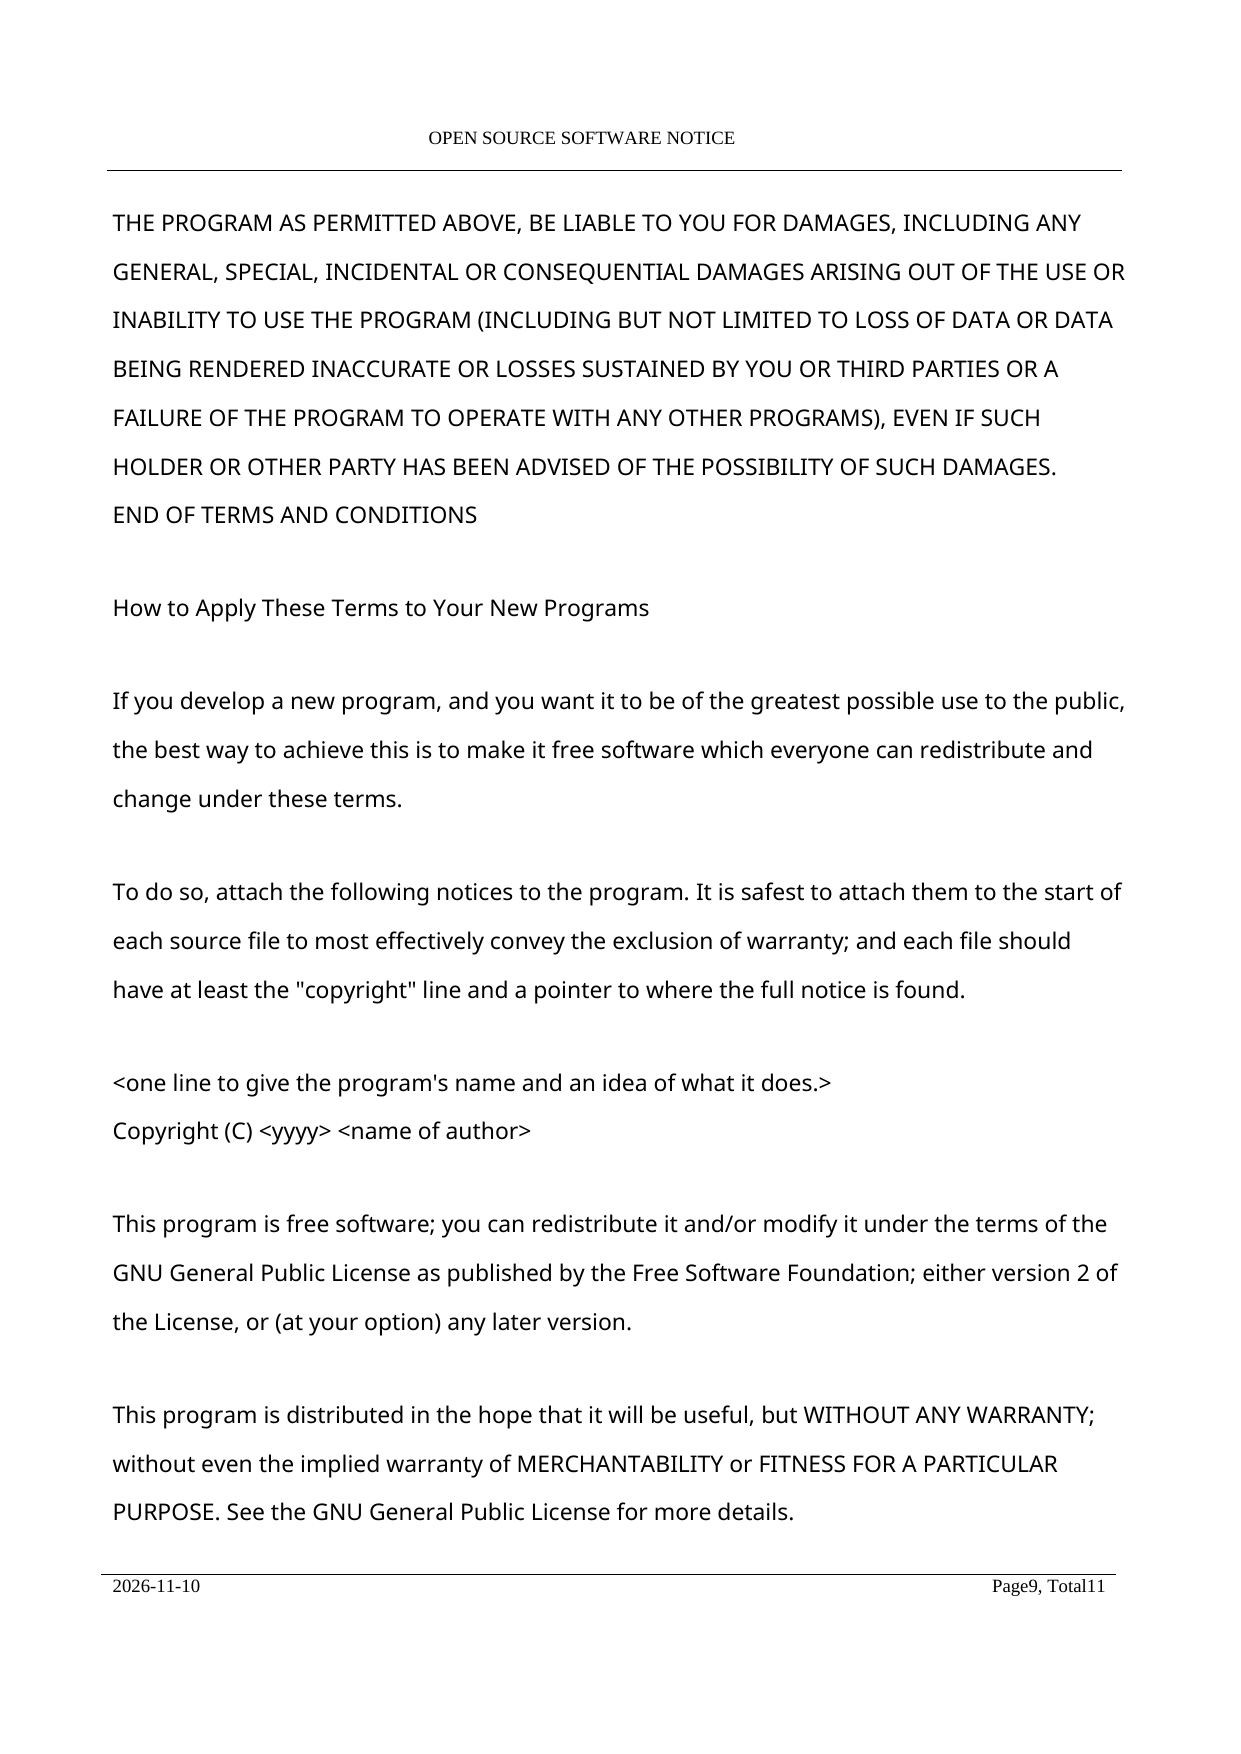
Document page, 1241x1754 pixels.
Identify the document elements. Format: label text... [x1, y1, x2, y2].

text This program is distributed in the hope that it will be useful, but WITHOUT ANY WARRANTY; without even the implied warranty of MERCHANTABILITY or FITNESS FOR A PARTICULAR PURPOSE. See the GNU General Public License for more details. [112, 1398, 1128, 1528]
text <one line to give the program's name and an idea of what it does.> [112, 1066, 1128, 1099]
text If you develop a new program, and you want it to be of the greatest possible use to the public, the best way to achieve this is to make it free software which everyone can redistribute and change under these terms. [112, 685, 1128, 815]
text This program is free software; you can redistribute it and/or modify it under the terms of the GNU General Public License as published by the Free Software Foundation; either version 2 of the License, or (at your option) any later version. [112, 1207, 1128, 1337]
text Copyright (C) <yyyy> <name of author> [112, 1114, 1128, 1147]
text To do so, attach the following notices to the program. It is safest to attach them to the start of each source file to most effectively convey the exclusion of warranty; and each file should have at least the "copyright" line and a pointer to where the full notice is found. [112, 875, 1128, 1005]
text END OF TERMS AND CONDITIONS [112, 498, 1128, 531]
text How to Apply These Terms to Your New Programs [112, 591, 1128, 624]
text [112, 206, 1128, 483]
